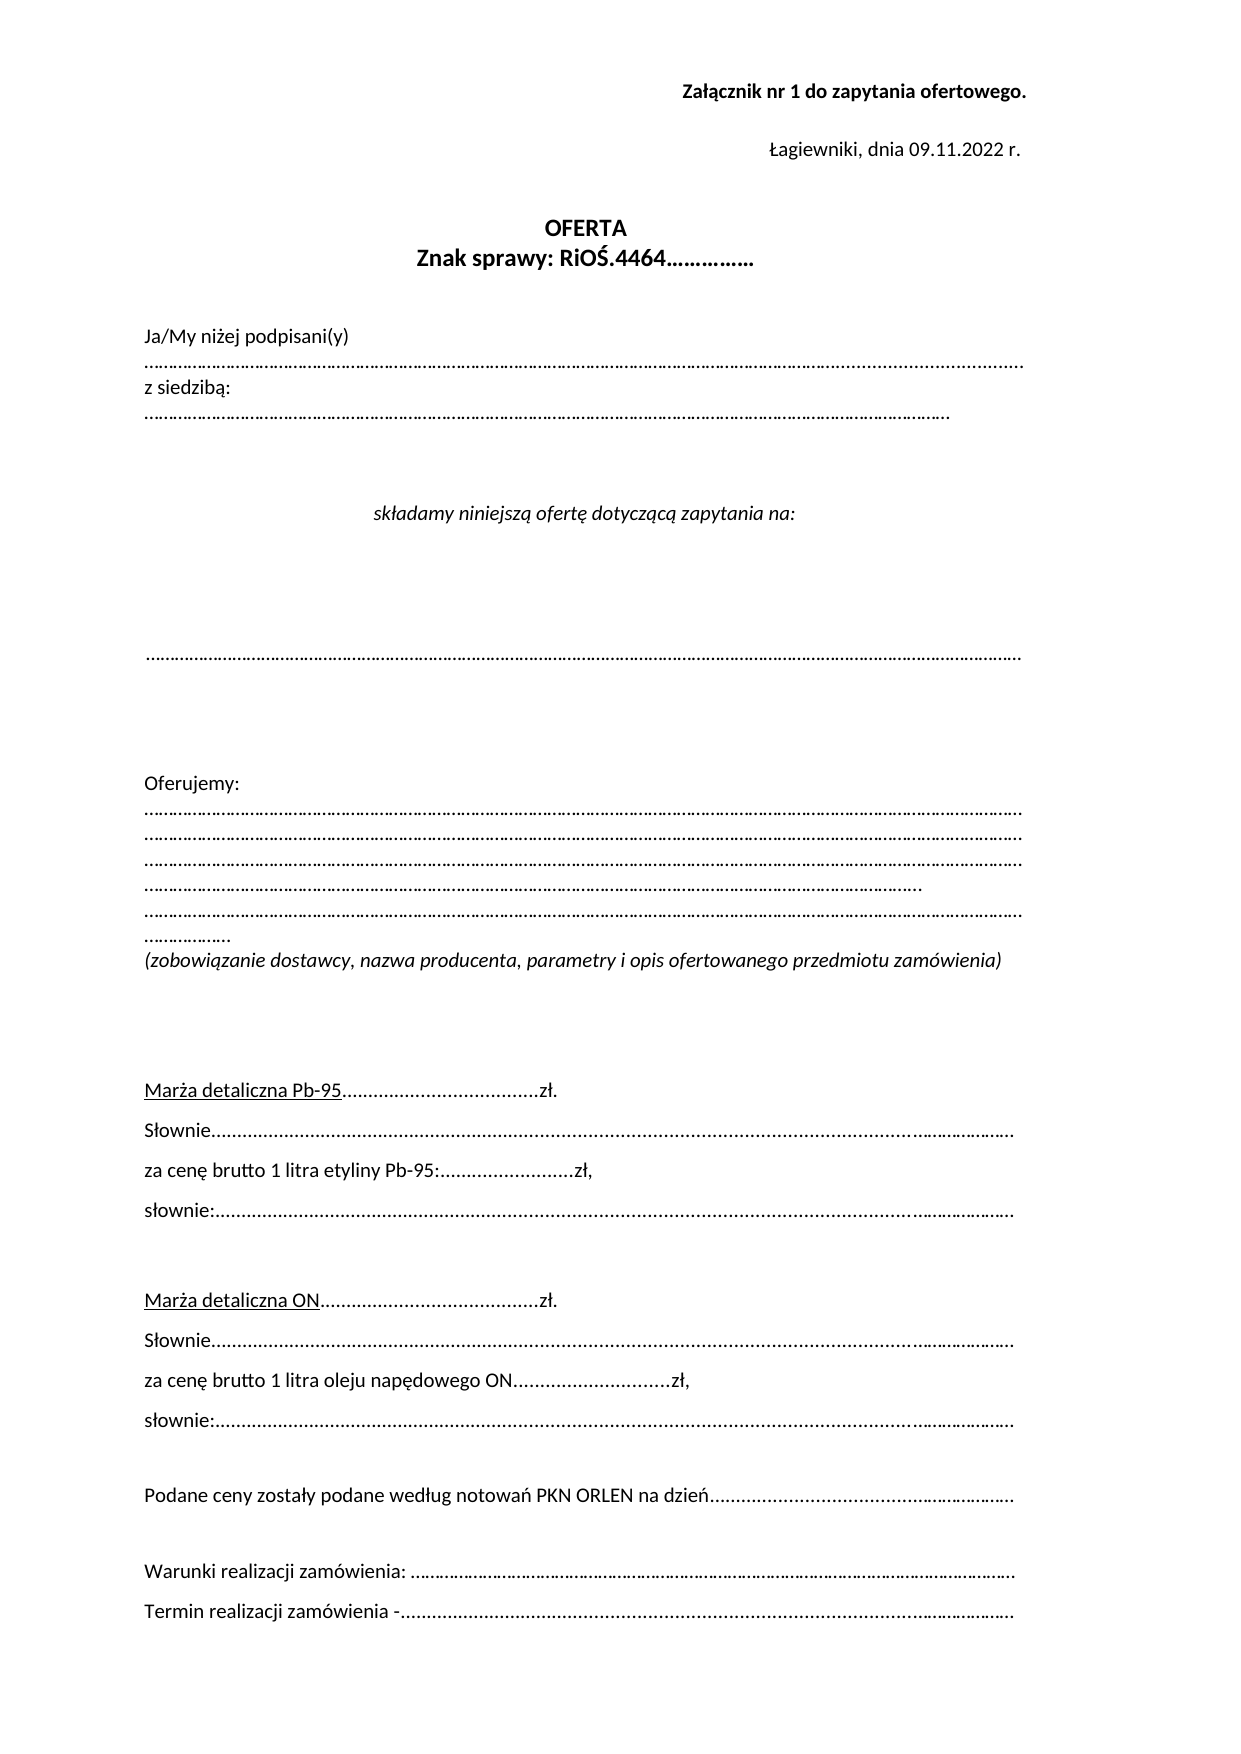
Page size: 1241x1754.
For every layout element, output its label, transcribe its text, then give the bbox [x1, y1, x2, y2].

text Słownie ………………… [144, 1117, 1027, 1143]
text Marża detaliczna Pb-95 zł. [144, 1077, 1027, 1103]
text ………………………………………………………………………………………………………………………………………………………………… [144, 615, 1027, 666]
text Termin realizacji zamówienia - ………………… [144, 1598, 1027, 1623]
text składamy niniejszą ofertę dotyczącą zapytania na: [144, 500, 1027, 525]
text Marża detaliczna ON zł. [144, 1287, 1027, 1313]
text Załącznik nr 1 do zapytania ofertowego. [144, 78, 1027, 103]
text OFERTA [144, 212, 1027, 243]
text za cenę brutto 1 litra oleju napędowego ON zł, [144, 1367, 1027, 1393]
text Ja/My niżej podpisani(y) ……………………………………………………………………………………………………………………………….................................... z siedzibą:…………………………………………………………………………………………………………………………………………………… [144, 323, 1027, 425]
text Oferujemy: ……………………………………………………………………………………………………………………………………………………………………………………………………………………………………………………………………………………………………………………………………………………………………………………………………………………………………………………………………………………………………………………………………………………………………………………………………………………………………………………...………………………………………………………………………………………………………………………………………………………………………………… (zobowiązanie dostawcy, nazwa producenta, parametry i opis ofertowanego przedmiotu zamówienia) [144, 770, 1027, 973]
text Warunki realizacji zamówienia: ……………………………………………………………………………………………………………… [144, 1558, 1027, 1583]
text Podane ceny zostały podane według notowań PKN ORLEN na dzień ………………… [144, 1483, 1027, 1508]
text za cenę brutto 1 litra etyliny Pb-95: zł, [144, 1157, 1027, 1183]
text słownie: ………………… [144, 1407, 1027, 1433]
text Słownie ………………… [144, 1327, 1027, 1353]
text Znak sprawy: RiOŚ.4464…………… [144, 243, 1027, 273]
text słownie: ………………… [144, 1197, 1027, 1223]
text Łagiewniki, dnia 09.11.2022 r. [769, 137, 1027, 162]
